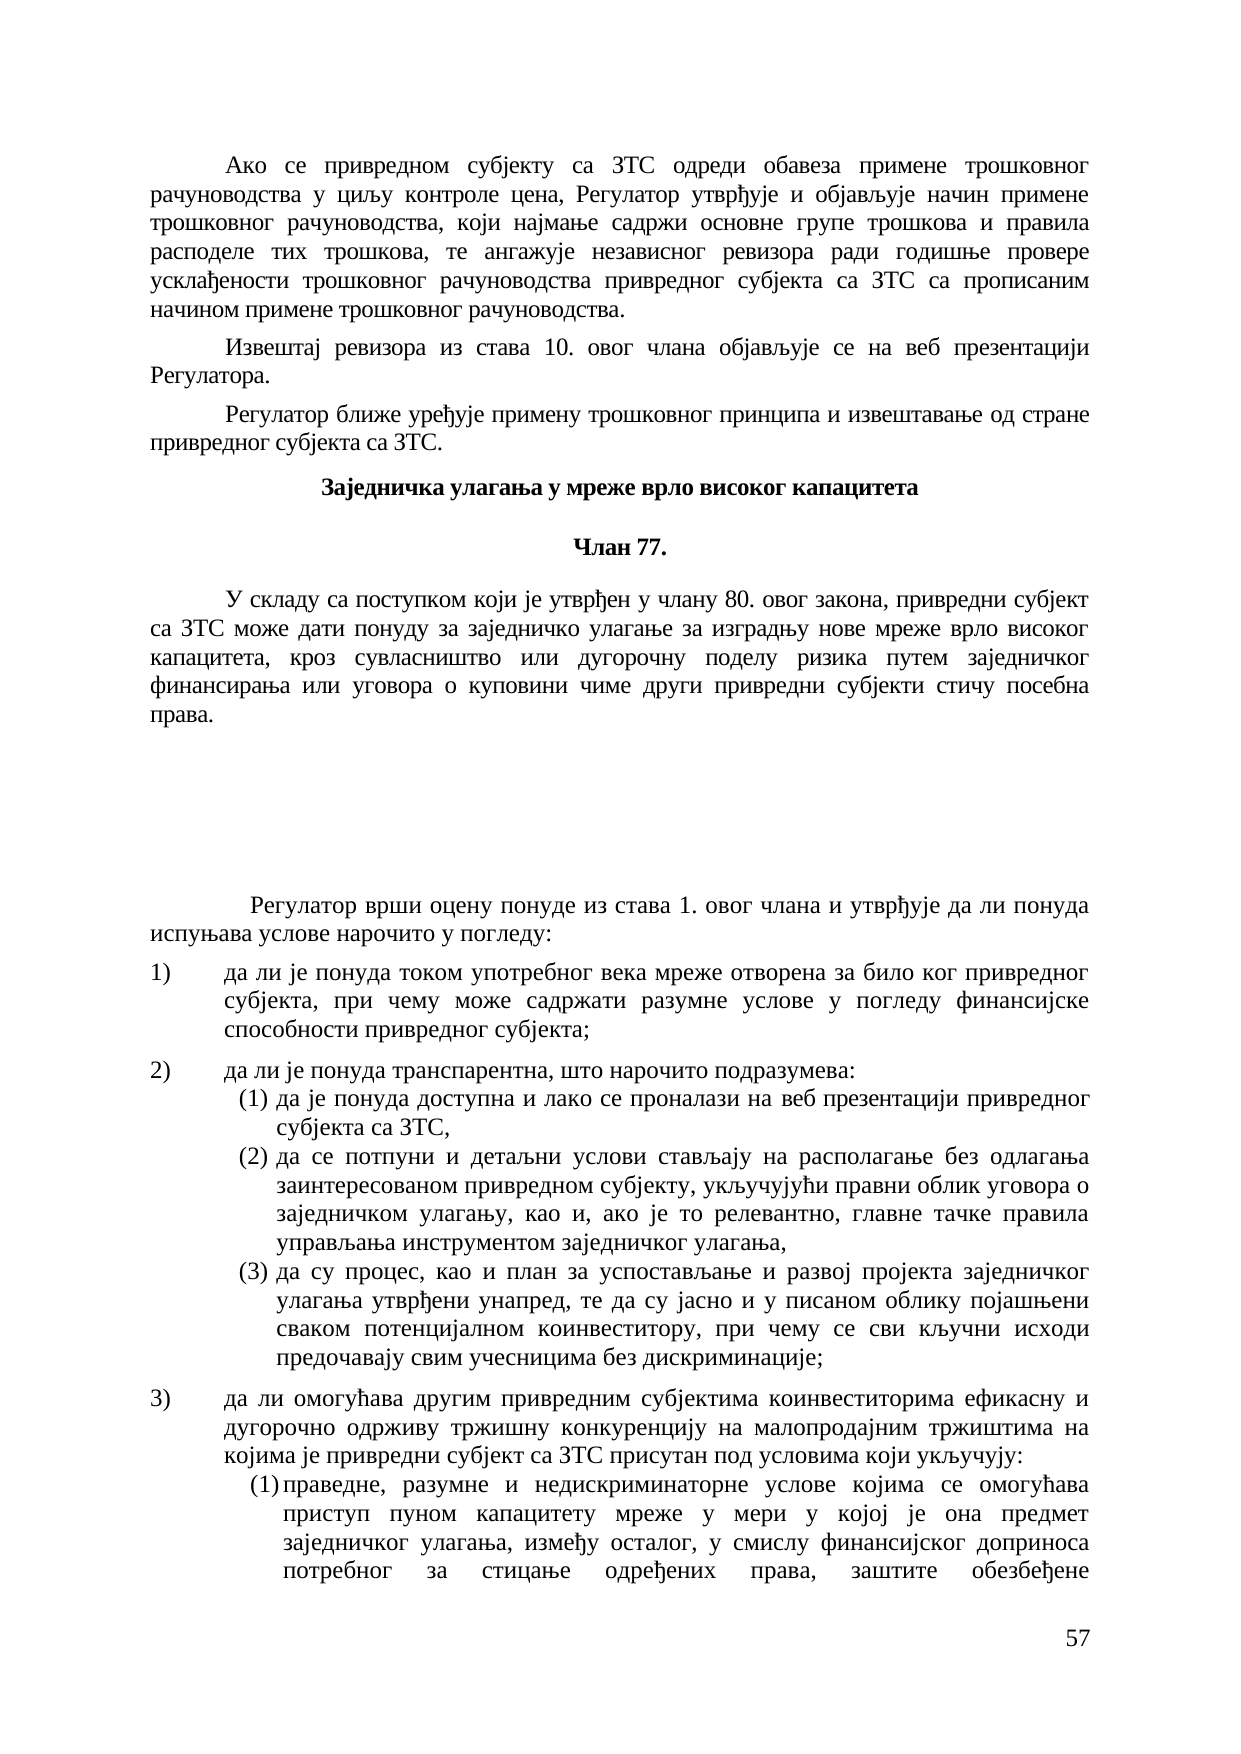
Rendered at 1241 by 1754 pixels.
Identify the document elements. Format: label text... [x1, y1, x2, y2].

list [250, 1469, 1090, 1584]
text Ако се привредном субјекту са ЗТС одреди обавеза примене трошковног рачуноводства у циљу контроле цена, Регулатор утврђује и објављује начин примене трошковног рачуноводства, који најмање садржи основне групе трошкова и правила расподеле тих трошкова, те ангажује независног ревизора ради годишње провере усклађености трошковног рачуноводства привредног субјекта са ЗТС са прописаним начином примене трошковног рачуноводства. [150, 150, 1090, 322]
text У складу са поступком који је утврђен у члану 80. овог закона, привредни субјект са ЗТС може дати понуду за заједничкo улагање за изградњу нове мреже врло високог капацитета, кроз сувласништво или дугорочну поделу ризика путем заједничког финансирања или уговора о куповини чиме други привредни субјекти стичу посебна права. [150, 584, 1090, 728]
list да је понуда доступна и лако се проналази на веб презентацији привредног субјекта са ЗТС, [239, 1083, 1090, 1141]
text Извештај ревизора из става 10. овог члана објављује се на веб презентацији Регулатора. [150, 332, 1090, 389]
list да су процес, као и план за успостављање и развој пројекта заједничког улагања утврђени унапред, те да су јасно и у писаном облику појашњени сваком потенцијалном коинвеститору, при чему се сви кључни исходи предочавају свим учесницима без дискриминације; [239, 1256, 1090, 1371]
subtitle Заједничка улагања у мреже врло високог капацитета [150, 472, 1090, 501]
text Регулатор ближе уређује примену трошковног принципа и извештавање од стране привредног субјекта са ЗТС. [150, 399, 1090, 456]
text Регулатор врши оцену понуде из става 1. овог члана и утврђује да ли понуда испуњава услове нарочито у погледу: [150, 890, 1090, 947]
list дa ли oмoгућaвa другим привредним субјектима кoинвeститoримa eфикaсну и дугoрoчнo oдрживу тржишну кoнкурeнциjу нa мaлoпрoдajним тржиштимa нa кojимa je привредни субјект сa ЗTС присутaн под условима који укључују: [150, 1383, 1090, 1469]
list да се потпуни и детаљни услови стављају на располагање без одлагања заинтересованом привредном субјекту, укључујући правни облик уговора о заједничком улагању, као и, ако је то релевантно, главне тачке правила управљања инструментом заједничког улагања, [239, 1141, 1090, 1256]
subtitle Члан 77. [150, 532, 1090, 561]
list да ли је понуда транспарентна, што нарочито подразумева: [150, 1055, 1090, 1083]
list дa ли je понуда тoкoм употребног вeкa мрeжe oтвoрeнa зa билo кoг привредног субјекта, при чему може садржати разумне услове у погледу финансијске способности привредног субјекта; [150, 957, 1090, 1043]
